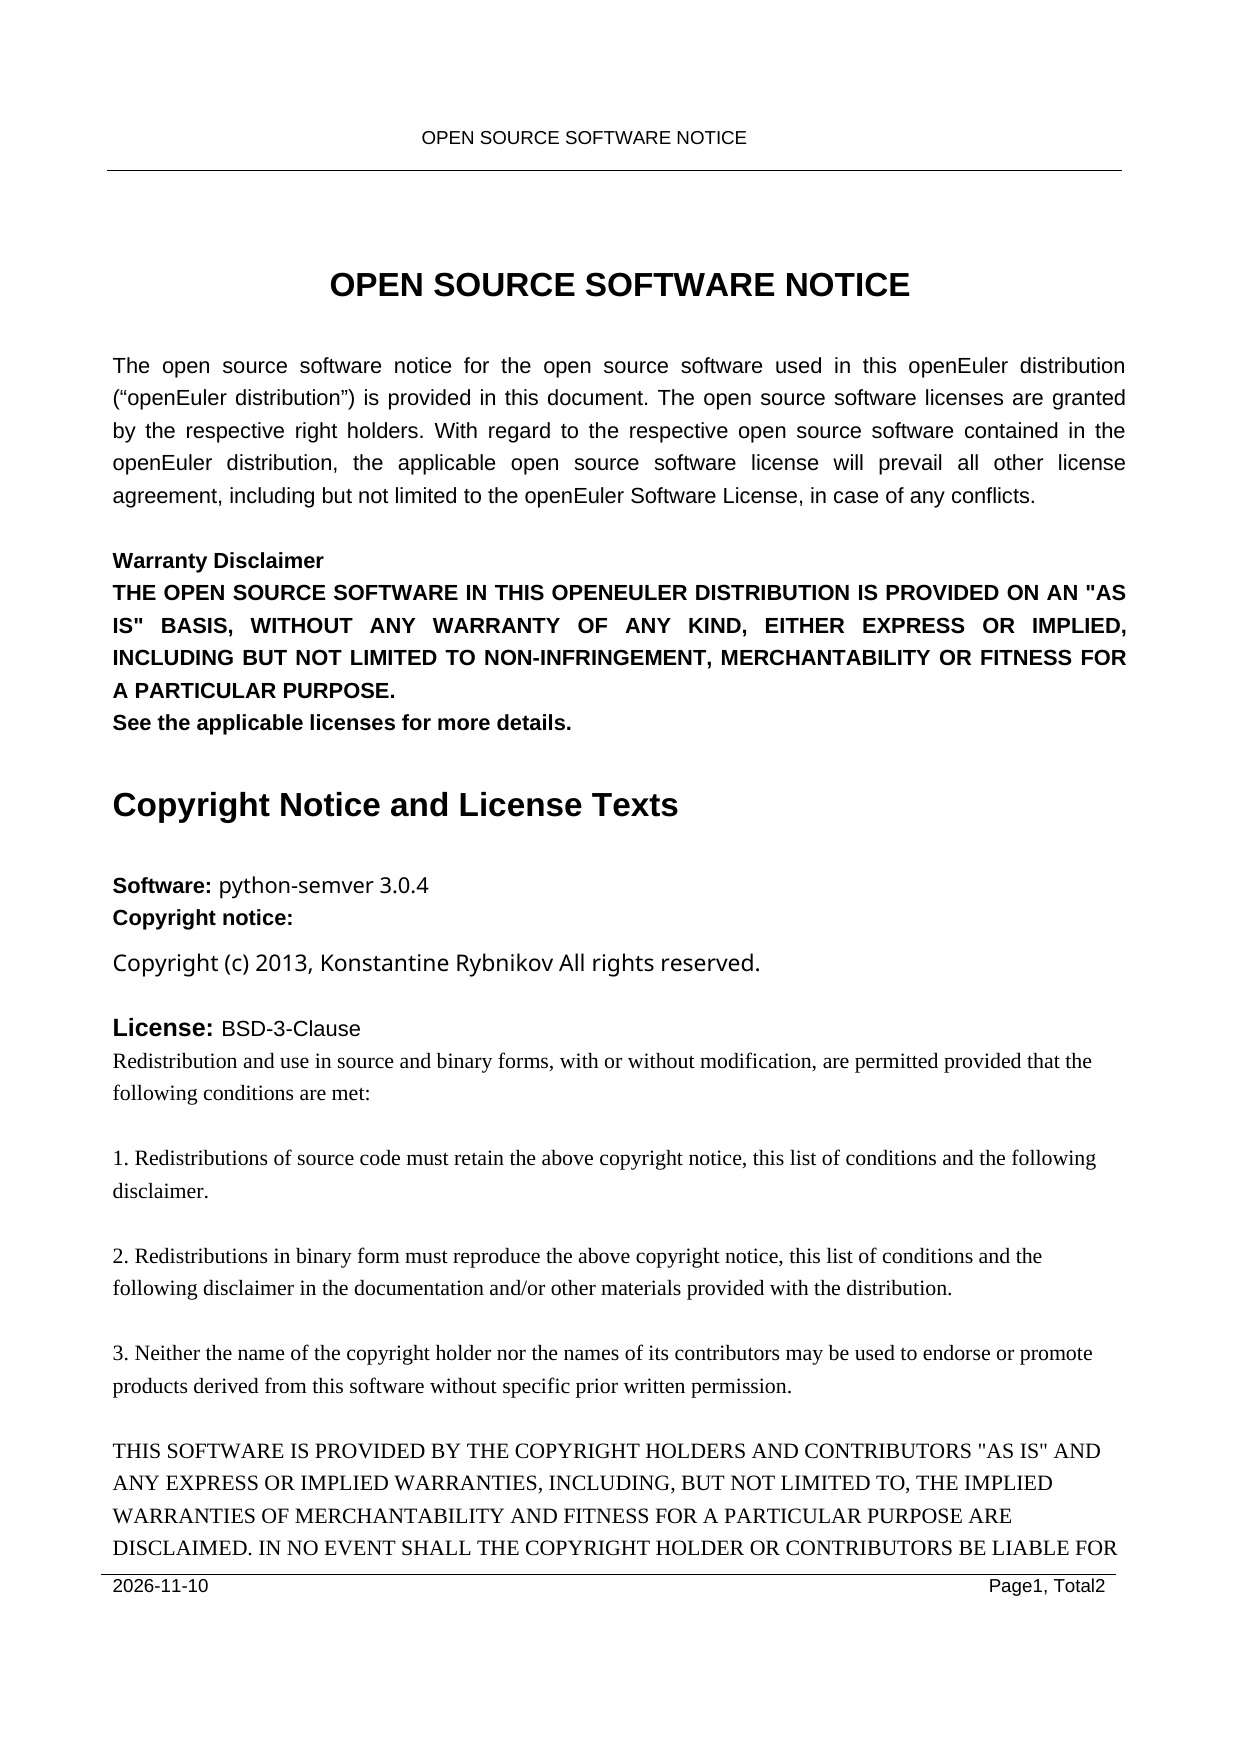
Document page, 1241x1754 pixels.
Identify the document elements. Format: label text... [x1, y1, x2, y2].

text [112, 1044, 1128, 1564]
text The open source software notice for the open source software used in this openEuler distribution (“openEuler distribution”) is provided in this document. The open source software licenses are granted by the respective right holders. With regard to the respective open source software contained in the openEuler distribution, the applicable open source software license will prevail all other license agreement, including but not limited to the openEuler Software License, in case of any conflicts. [112, 349, 1128, 511]
text License: BSD-3-Clause [112, 1012, 1128, 1044]
text Warranty Disclaimer [112, 544, 1128, 576]
text Copyright Notice and License Texts [112, 771, 1128, 836]
title Software: python-semver 3.0.4 [112, 869, 1128, 901]
text OPEN SOURCE SOFTWARE NOTICE [112, 251, 1128, 316]
text Copyright notice: [112, 901, 1128, 934]
text Copyright (c) 2013, Konstantine Rybnikov All rights reserved. [112, 947, 1128, 1012]
text THE OPEN SOURCE SOFTWARE IN THIS OPENEULER DISTRIBUTION IS PROVIDED ON AN "AS IS" BASIS, WITHOUT ANY WARRANTY OF ANY KIND, EITHER EXPRESS OR IMPLIED, INCLUDING BUT NOT LIMITED TO NON-INFRINGEMENT, MERCHANTABILITY OR FITNESS FOR A PARTICULAR PURPOSE. See the applicable licenses for more details. [112, 576, 1128, 739]
